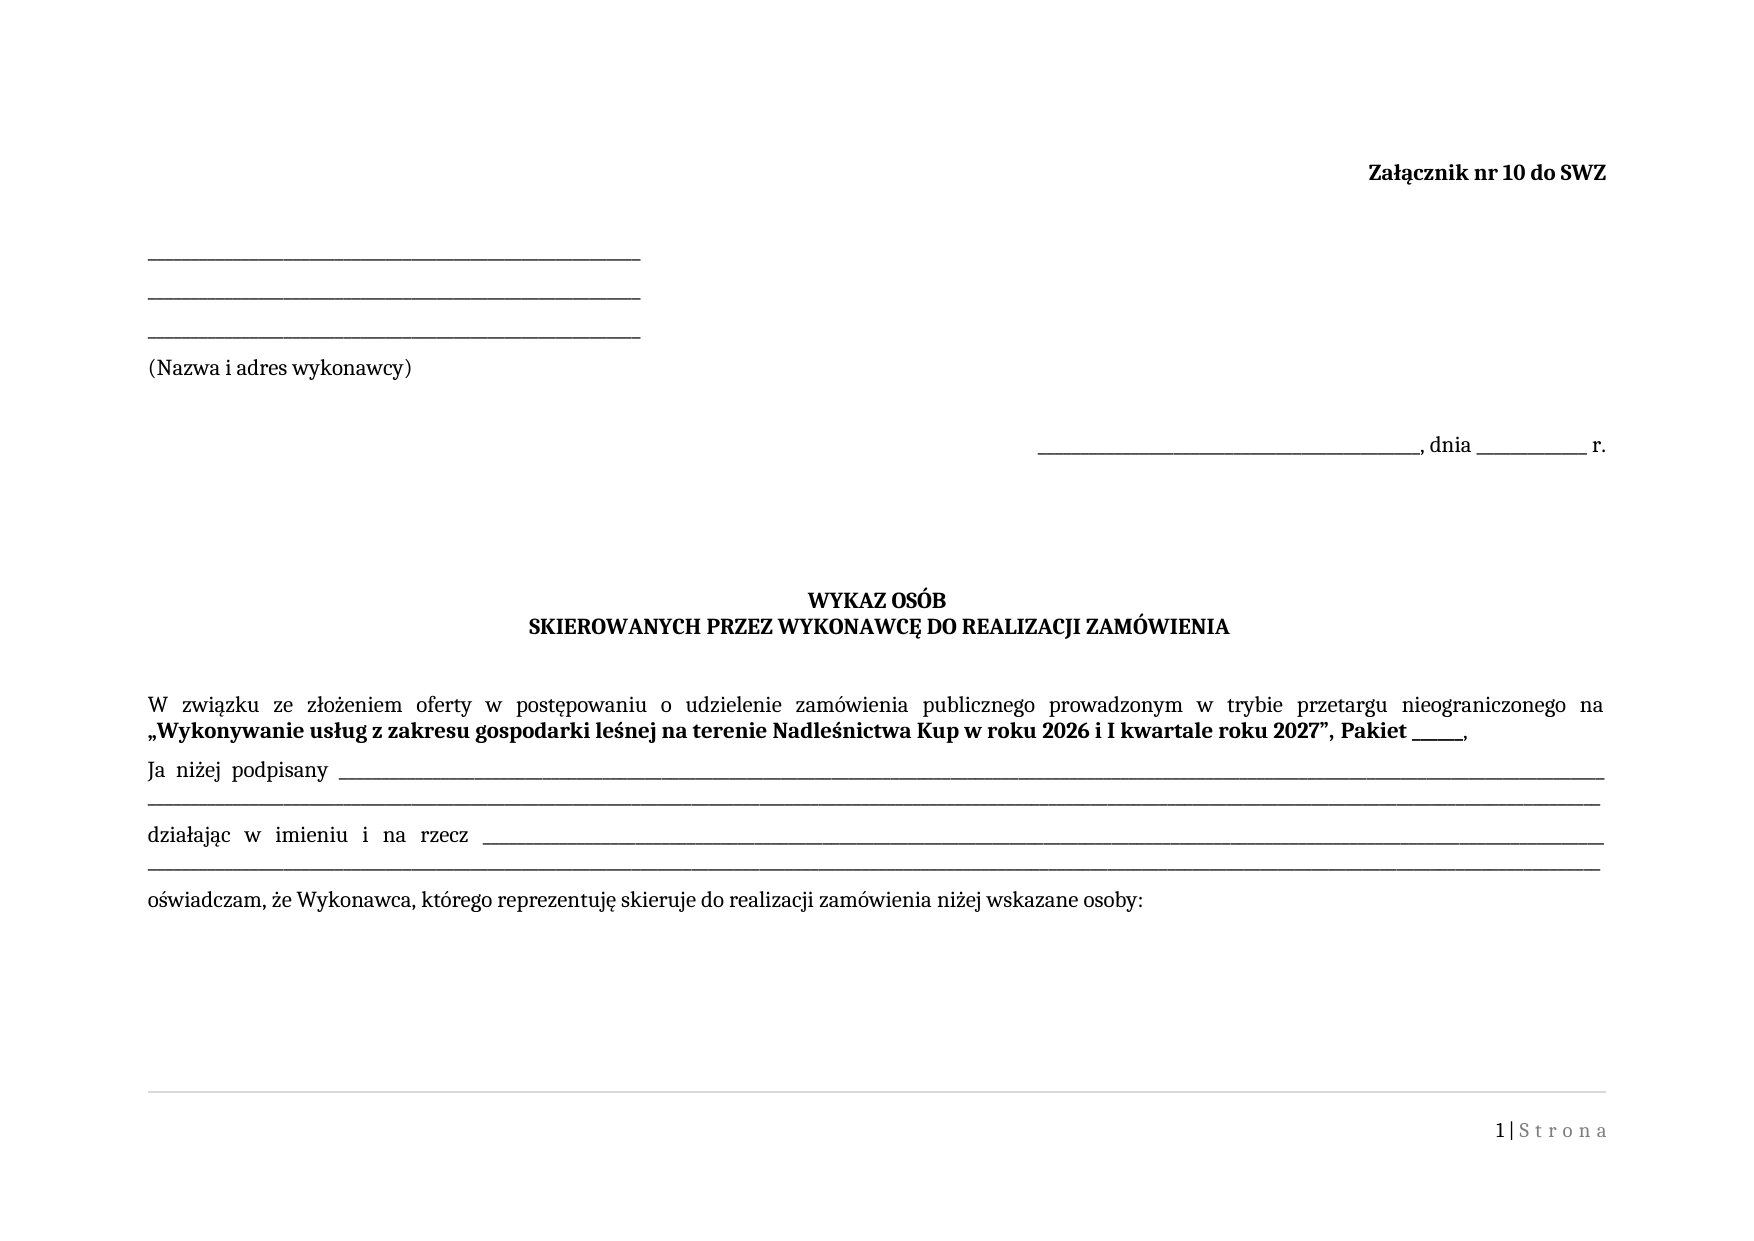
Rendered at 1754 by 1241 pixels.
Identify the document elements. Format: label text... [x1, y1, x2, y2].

text __________________________________________________________ [148, 277, 1606, 303]
text Ja niżej podpisany _____________________________________________________________________________________________________________________________________________________ ___________________________________________________________________________________________________________________________________________________________________________ [148, 757, 1606, 809]
text _____________________________________________, dnia _____________ r. [148, 432, 1606, 458]
text (Nazwa i adres wykonawcy) [148, 354, 1606, 381]
text oświadczam, że Wykonawca, którego reprezentuję skieruje do realizacji zamówienia niżej wskazane osoby: [148, 887, 1606, 913]
text W związku ze złożeniem oferty w postępowaniu o udzielenie zamówienia publicznego prowadzonym w trybie przetargu nieograniczonego na „Wykonywanie usług z zakresu gospodarki leśnej na terenie Nadleśnictwa Kup w roku 2026 i I kwartale roku 2027”, Pakiet ______, [148, 692, 1606, 744]
text WYKAZ OSÓB SKIEROWANYCH PRZEZ WYKONAWCĘ DO REALIZACJI ZAMÓWIENIA [148, 587, 1606, 640]
text __________________________________________________________ [148, 238, 1606, 264]
text działając w imieniu i na rzecz ____________________________________________________________________________________________________________________________________ ___________________________________________________________________________________________________________________________________________________________________________ [148, 822, 1606, 875]
text Załącznik nr 10 do SWZ [148, 160, 1606, 186]
text __________________________________________________________ [148, 316, 1606, 342]
